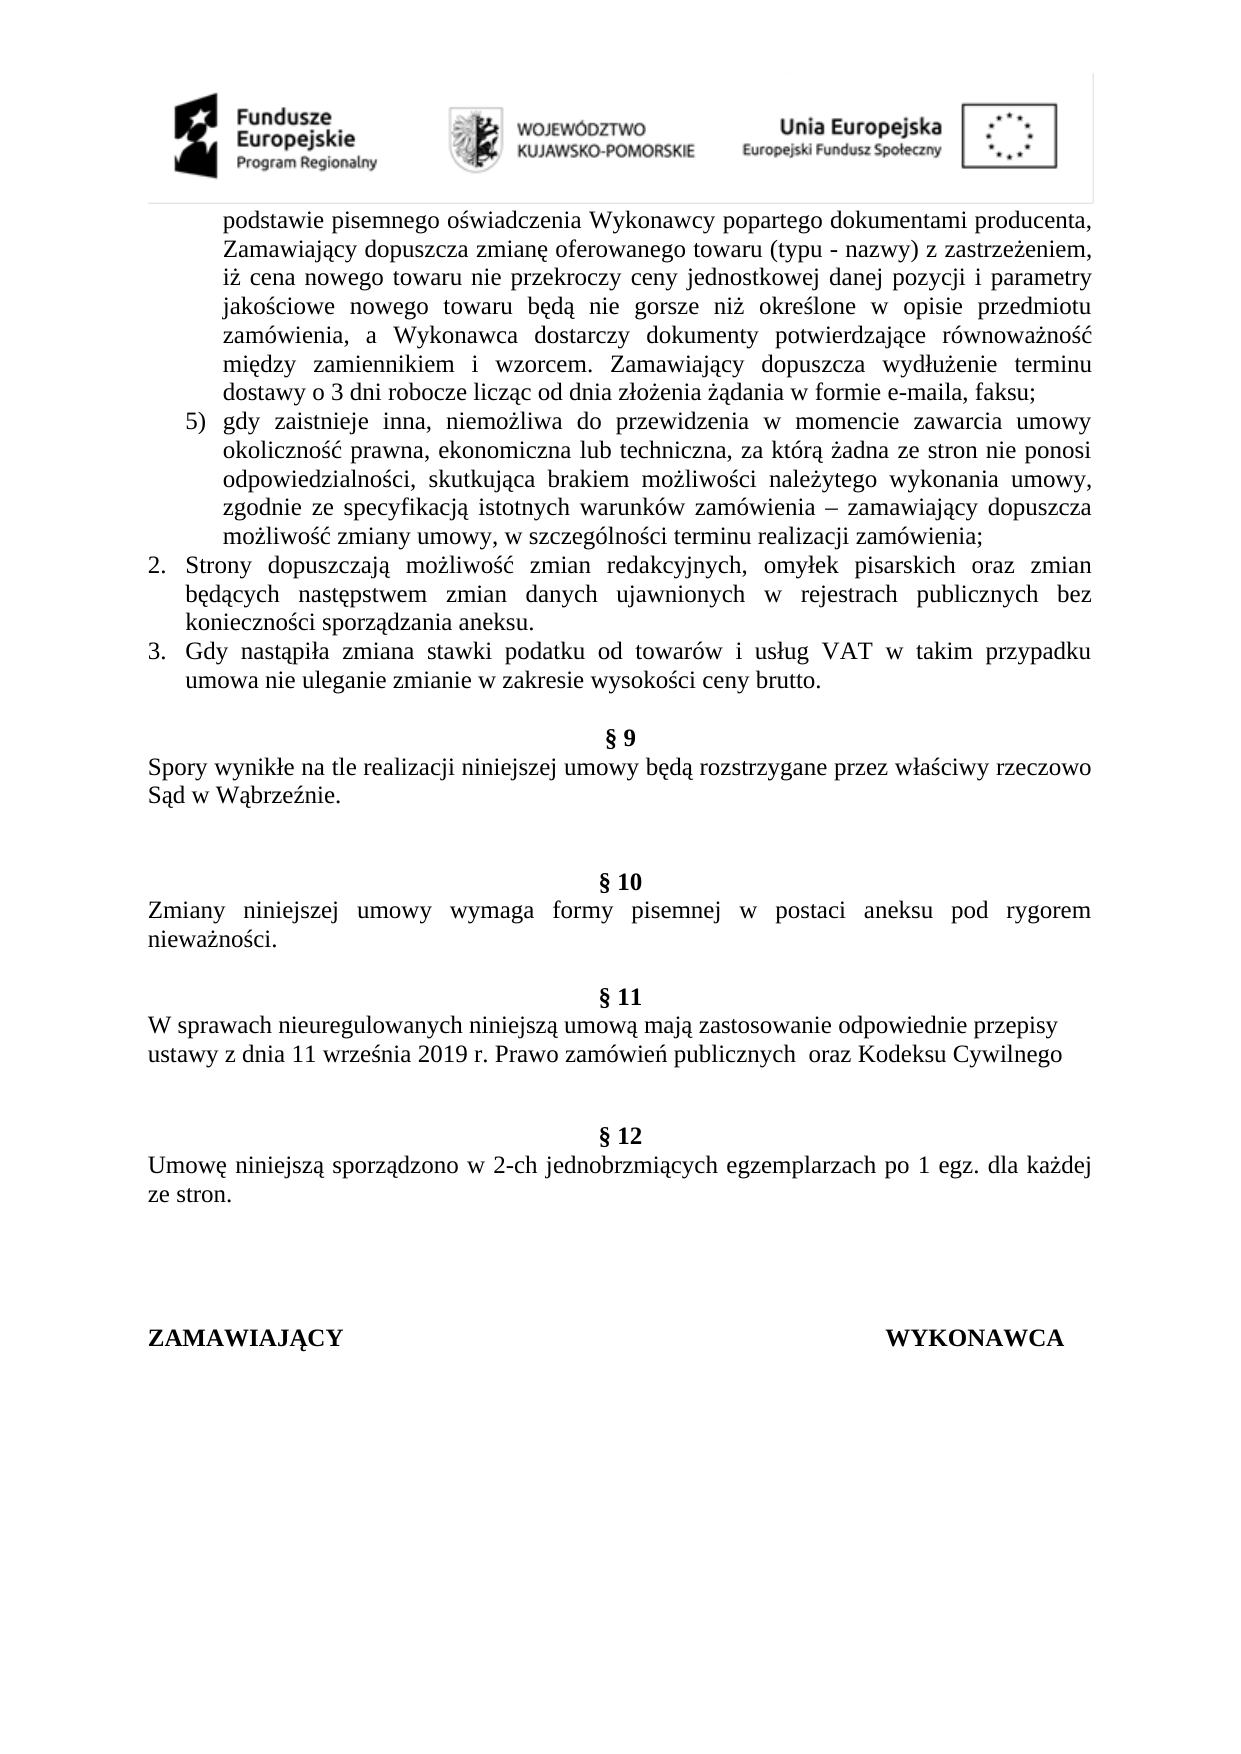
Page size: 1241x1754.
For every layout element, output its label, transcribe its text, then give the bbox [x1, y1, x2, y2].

text W sprawach nieuregulowanych niniejszą umową mają zastosowanie odpowiednie przepisy ustawy z dnia 11 września 2019 r. Prawo zamówień publicznych oraz Kodeksu Cywilnego [148, 1010, 1093, 1092]
list Gdy nastąpiła zmiana stawki podatku od towarów i usług VAT w takim przypadku umowa nie uleganie zmianie w zakresie wysokości ceny brutto. [148, 636, 1093, 694]
text § 12 [148, 1121, 1093, 1150]
picture [147, 73, 1095, 205]
text ZAMAWIAJĄCY WYKONAWCA [148, 1323, 1093, 1352]
text Zmiany niniejszej umowy wymaga formy pisemnej w postaci aneksu pod rygorem nieważności. [148, 895, 1093, 953]
text § 9 [148, 723, 1093, 752]
text Spory wynikłe na tle realizacji niniejszej umowy będą rozstrzygane przez właściwy rzeczowo Sąd w Wąbrzeźnie. [148, 752, 1093, 809]
list Strony dopuszczają możliwość zmian redakcyjnych, omyłek pisarskich oraz zmian będących następstwem zmian danych ujawnionych w rejestrach publicznych bez konieczności sporządzania aneksu. [148, 550, 1093, 636]
text § 11 [148, 982, 1093, 1010]
list gdy zaistnieje inna, niemożliwa do przewidzenia w momencie zawarcia umowy okoliczność prawna, ekonomiczna lub techniczna, za którą żadna ze stron nie ponosi odpowiedzialności, skutkująca brakiem możliwości należytego wykonania umowy, zgodnie ze specyfikacją istotnych warunków zamówienia – zamawiający dopuszcza możliwość zmiany umowy, w szczególności terminu realizacji zamówienia; [185, 406, 1093, 550]
text Umowę niniejszą sporządzono w 2-ch jednobrzmiących egzemplarzach po 1 egz. dla każdej ze stron. [148, 1150, 1093, 1207]
text § 10 [148, 867, 1093, 895]
